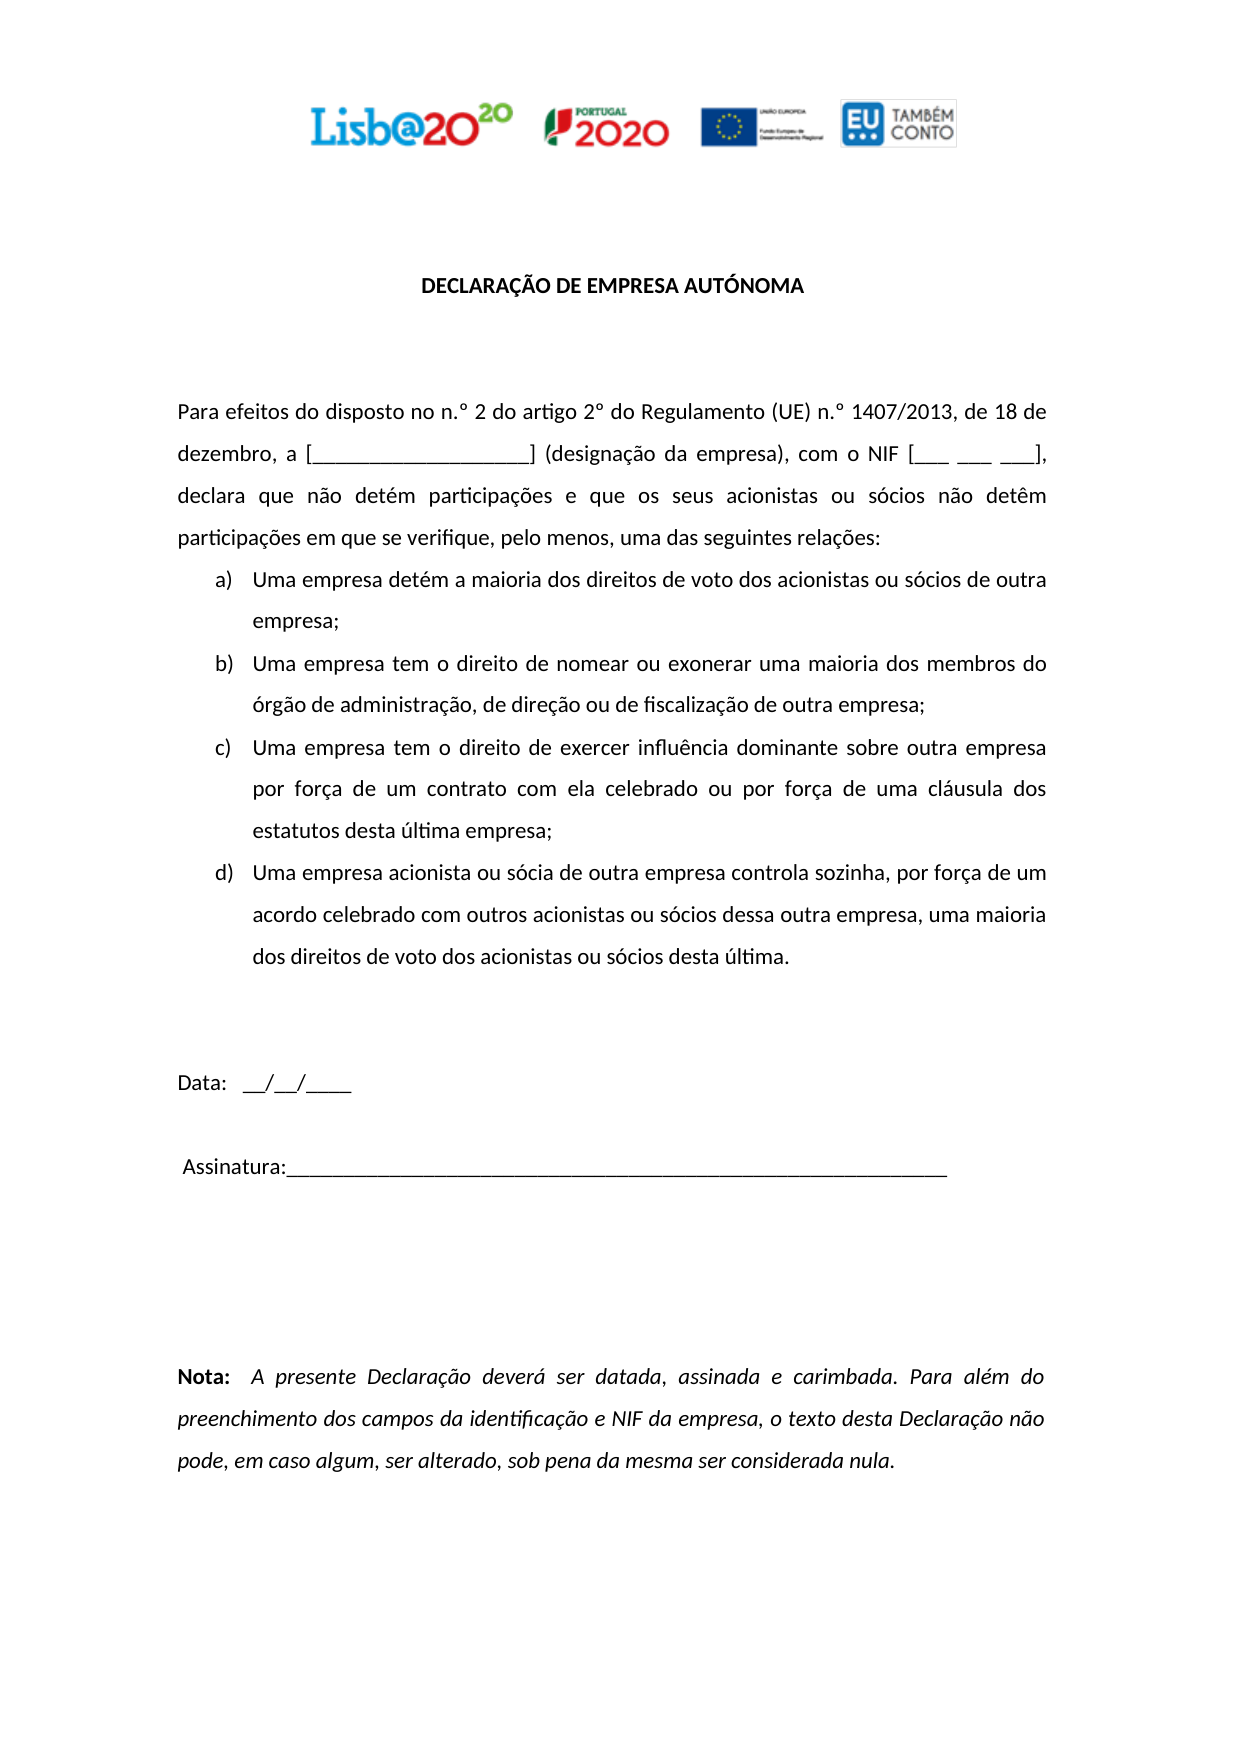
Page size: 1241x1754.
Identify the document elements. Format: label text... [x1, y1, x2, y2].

text Nota: A presente Declaração deverá ser datada, assinada e carimbada. Para além do preenchimento dos campos da identificação e NIF da empresa, o texto desta Declaração não pode, em caso algum, ser alterado, sob pena da mesma ser considerada nula. [177, 1362, 1048, 1474]
text Data: __/__/____ [177, 1068, 1048, 1096]
list Uma empresa acionista ou sócia de outra empresa controla sozinha, por força de um acordo celebrado com outros acionistas ou sócios dessa outra empresa, uma maioria dos direitos de voto dos acionistas ou sócios desta última. [215, 858, 1048, 971]
text DECLARAÇÃO DE EMPRESA AUTÓNOMA [177, 271, 1048, 299]
text Para efeitos do disposto no n.º 2 do artigo 2º do Regulamento (UE) n.º 1407/2013, de 18 de dezembro, a [___________________] (designação da empresa), com o NIF [___ ___ ___], declara que não detém participações e que os seus acionistas ou sócios não detêm participações em que se verifique, pelo menos, uma das seguintes relações: [177, 397, 1048, 551]
list Uma empresa detém a maioria dos direitos de voto dos acionistas ou sócios de outra empresa; [215, 565, 1048, 635]
list Uma empresa tem o direito de nomear ou exonerar uma maioria dos membros do órgão de administração, de direção ou de fiscalização de outra empresa; [215, 649, 1048, 719]
picture [280, 73, 960, 179]
list Uma empresa tem o direito de exercer influência dominante sobre outra empresa por força de um contrato com ela celebrado ou por força de uma cláusula dos estatutos desta última empresa; [215, 733, 1048, 844]
text Assinatura:__________________________________________________________ [177, 1152, 1048, 1180]
